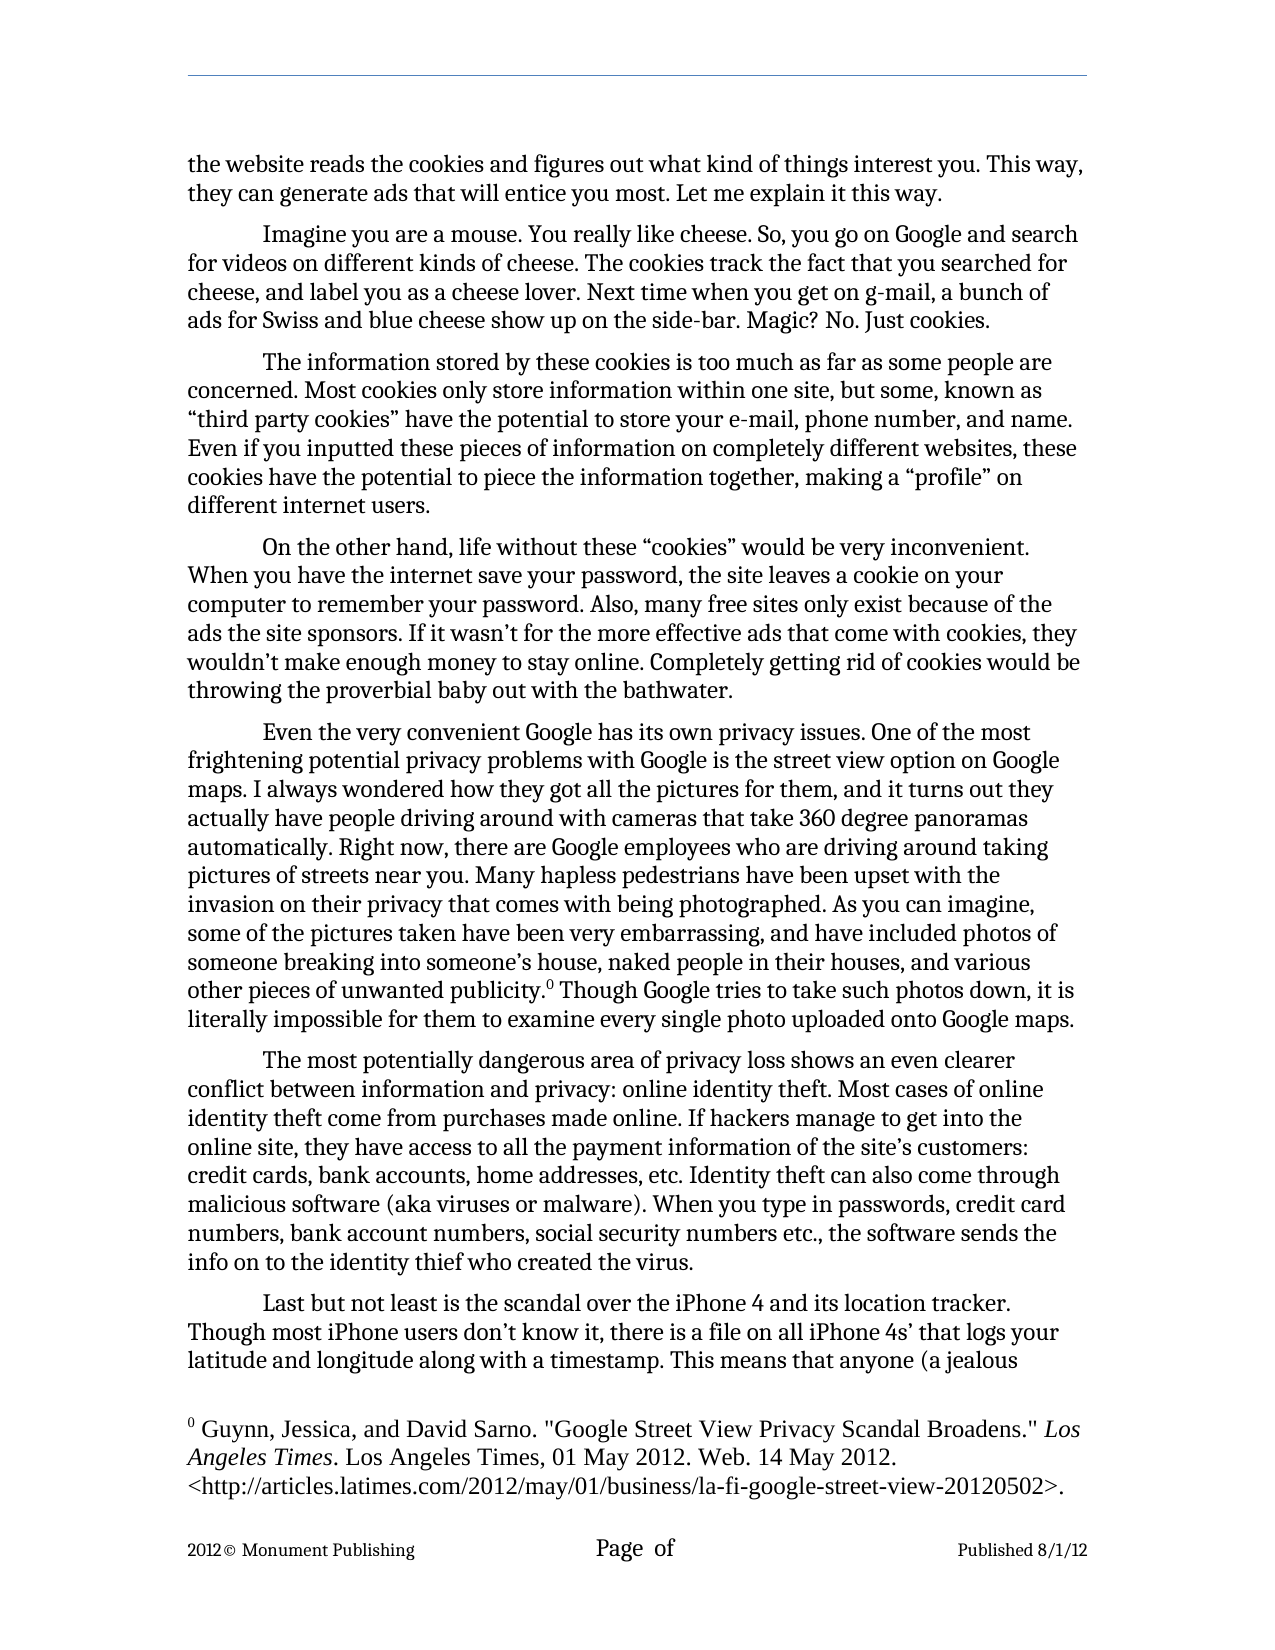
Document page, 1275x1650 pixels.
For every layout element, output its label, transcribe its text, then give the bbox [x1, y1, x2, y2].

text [187, 1289, 1087, 1375]
text Imagine you are a mouse. You really like cheese. So, you go on Google and search for videos on different kinds of cheese. The cookies track the fact that you searched for cheese, and label you as a cheese lover. Next time when you get on g-mail, a bunch of ads for Swiss and blue cheese show up on the side-bar. Magic? No. Just cookies. [187, 220, 1087, 335]
text On the other hand, life without these “cookies” would be very inconvenient. When you have the internet save your password, the site leaves a cookie on your computer to remember your password. Also, many free sites only exist because of the ads the site sponsors. If it wasn’t for the more effective ads that come with cookies, they wouldn’t make enough money to stay online. Completely getting rid of cookies would be throwing the proverbial baby out with the bathwater. [187, 532, 1087, 705]
text Even the very convenient Google has its own privacy issues. One of the most frightening potential privacy problems with Google is the street view option on Google maps. I always wondered how they got all the pictures for them, and it turns out they actually have people driving around with cameras that take 360 degree panoramas automatically. Right now, there are Google employees who are driving around taking pictures of streets near you. Many hapless pedestrians have been upset with the invasion on their privacy that comes with being photographed. As you can imagine, some of the pictures taken have been very embarrassing, and have included photos of someone breaking into someone’s house, naked people in their houses, and various other pieces of unwanted publicity. Though Google tries to take such photos down, it is literally impossible for them to examine every single photo uploaded onto Google maps. [187, 717, 1087, 1034]
text The information stored by these cookies is too much as far as some people are concerned. Most cookies only store information within one site, but some, known as “third party cookies” have the potential to store your e-mail, phone number, and name. Even if you inputted these pieces of information on completely different websites, these cookies have the potential to piece the information together, making a “profile” on different internet users. [187, 347, 1087, 520]
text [187, 150, 1087, 207]
text The most potentially dangerous area of privacy loss shows an even clearer conflict between information and privacy: online identity theft. Most cases of online identity theft come from purchases made online. If hackers manage to get into the online site, they have access to all the payment information of the site’s customers: credit cards, bank accounts, home addresses, etc. Identity theft can also come through malicious software (aka viruses or malware). When you type in passwords, credit card numbers, bank account numbers, social security numbers etc., the software sends the info on to the identity thief who created the virus. [187, 1046, 1087, 1276]
